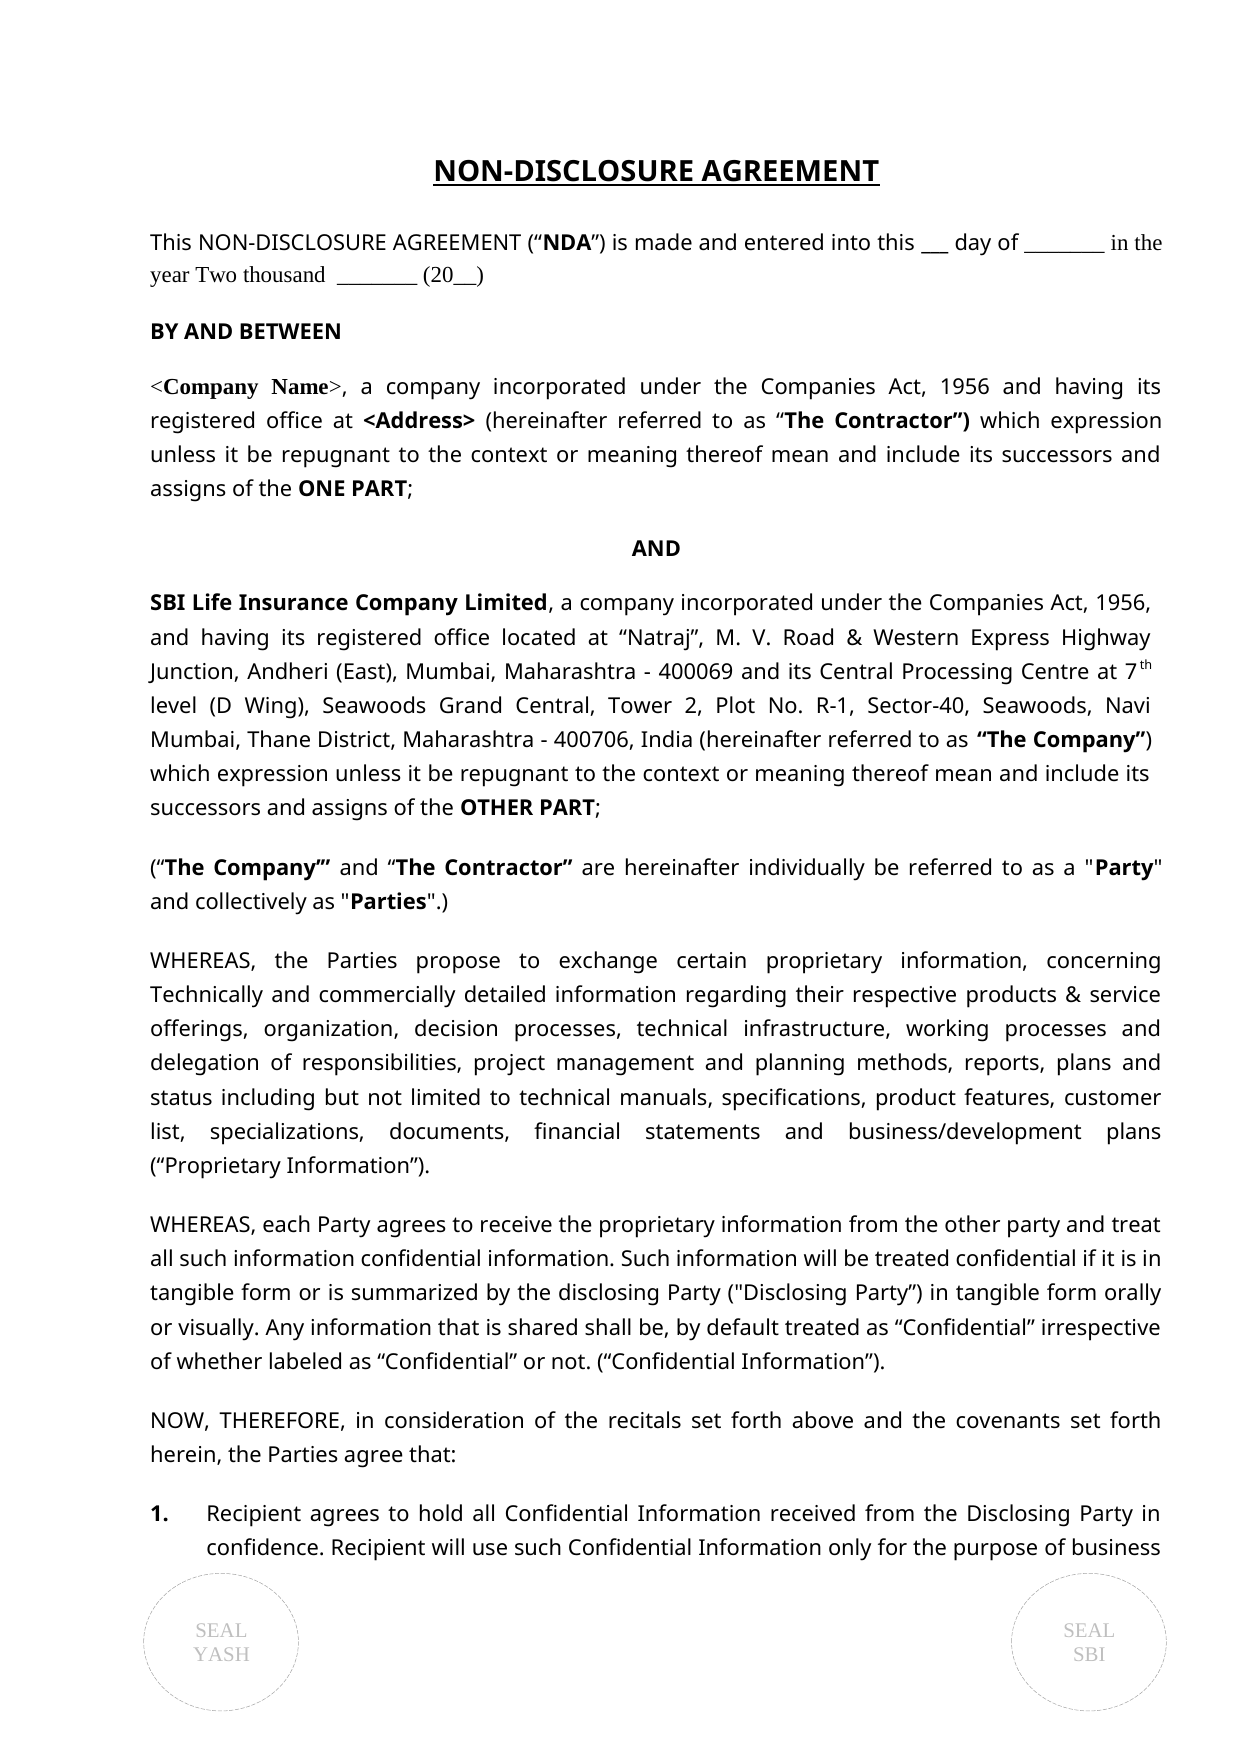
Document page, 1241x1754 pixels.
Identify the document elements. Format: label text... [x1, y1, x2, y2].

subtitle BY BETWEEN [150, 316, 1162, 346]
text <Company Name>, a company incorporated under the Companies Act, 1956 and having its registered office at <Address> (hereinafter referred to as “The Contractor”) which expression unless it be repugnant to the context or meaning thereof mean and include its successors and assigns of the ONE PART; [150, 371, 1162, 503]
text (“The Company’” and “The Contractor” are hereinafter individually be referred to as a "Party" and collectively as "Parties".) [150, 851, 1162, 915]
text , THEREFORE, in consideration of the recitals set forth above and the covenants set forth herein, the Parties agree that: [150, 1405, 1162, 1469]
text WHEREAS, each Party agrees to receive the proprietary information from the other party and treat all such information confidential information. Such information will be treated confidential if it is in tangible form or is summarized by the disclosing Party ("Disclosing Party”) in tangible form orally or visually. Any information that is shared shall be, by default treated as “Confidential” irrespective of whether labeled as “Confidential” or not. (“Confidential Information”). [150, 1209, 1162, 1375]
text NON-DISCLOSURE AGREEMENT [150, 150, 1162, 190]
text SBI Life Insurance Company Limited, a company incorporated under the Companies Act, 1956, and having its registered office located at “Natraj”, M. V. Road & Western Express Highway Junction, Andheri (East), Mumbai, Maharashtra - 400069 and its Central Processing Centre at 7th level (D Wing), Seawoods Grand Central, Tower 2, Plot No. R-1, Sector-40, Seawoods, Navi Mumbai, Thane District, Maharashtra - 400706, India (hereinafter referred to as “The Company”) which expression unless it be repugnant to the context or meaning thereof mean and include its successors and assigns of the OTHER PART; [150, 587, 1152, 822]
text This NON-DISCLOSURE AGREEMENT (“NDA”) is made and entered into this ___ day of _______ in the year Two thousand _______ (20__) [150, 227, 1162, 287]
text AND [150, 532, 1162, 562]
text WHEREAS, the Parties propose to exchange certain proprietary information, concerning Technically and commercially detailed information regarding their respective products & service offerings, organization, decision processes, technical infrastructure, working processes and delegation of responsibilities, project management and planning methods, reports, plans and status including but not limited to technical manuals, specifications, product features, customer list, specializations, documents, financial statements and business/development plans (“Proprietary Information”). [150, 945, 1162, 1179]
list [150, 1498, 1162, 1562]
